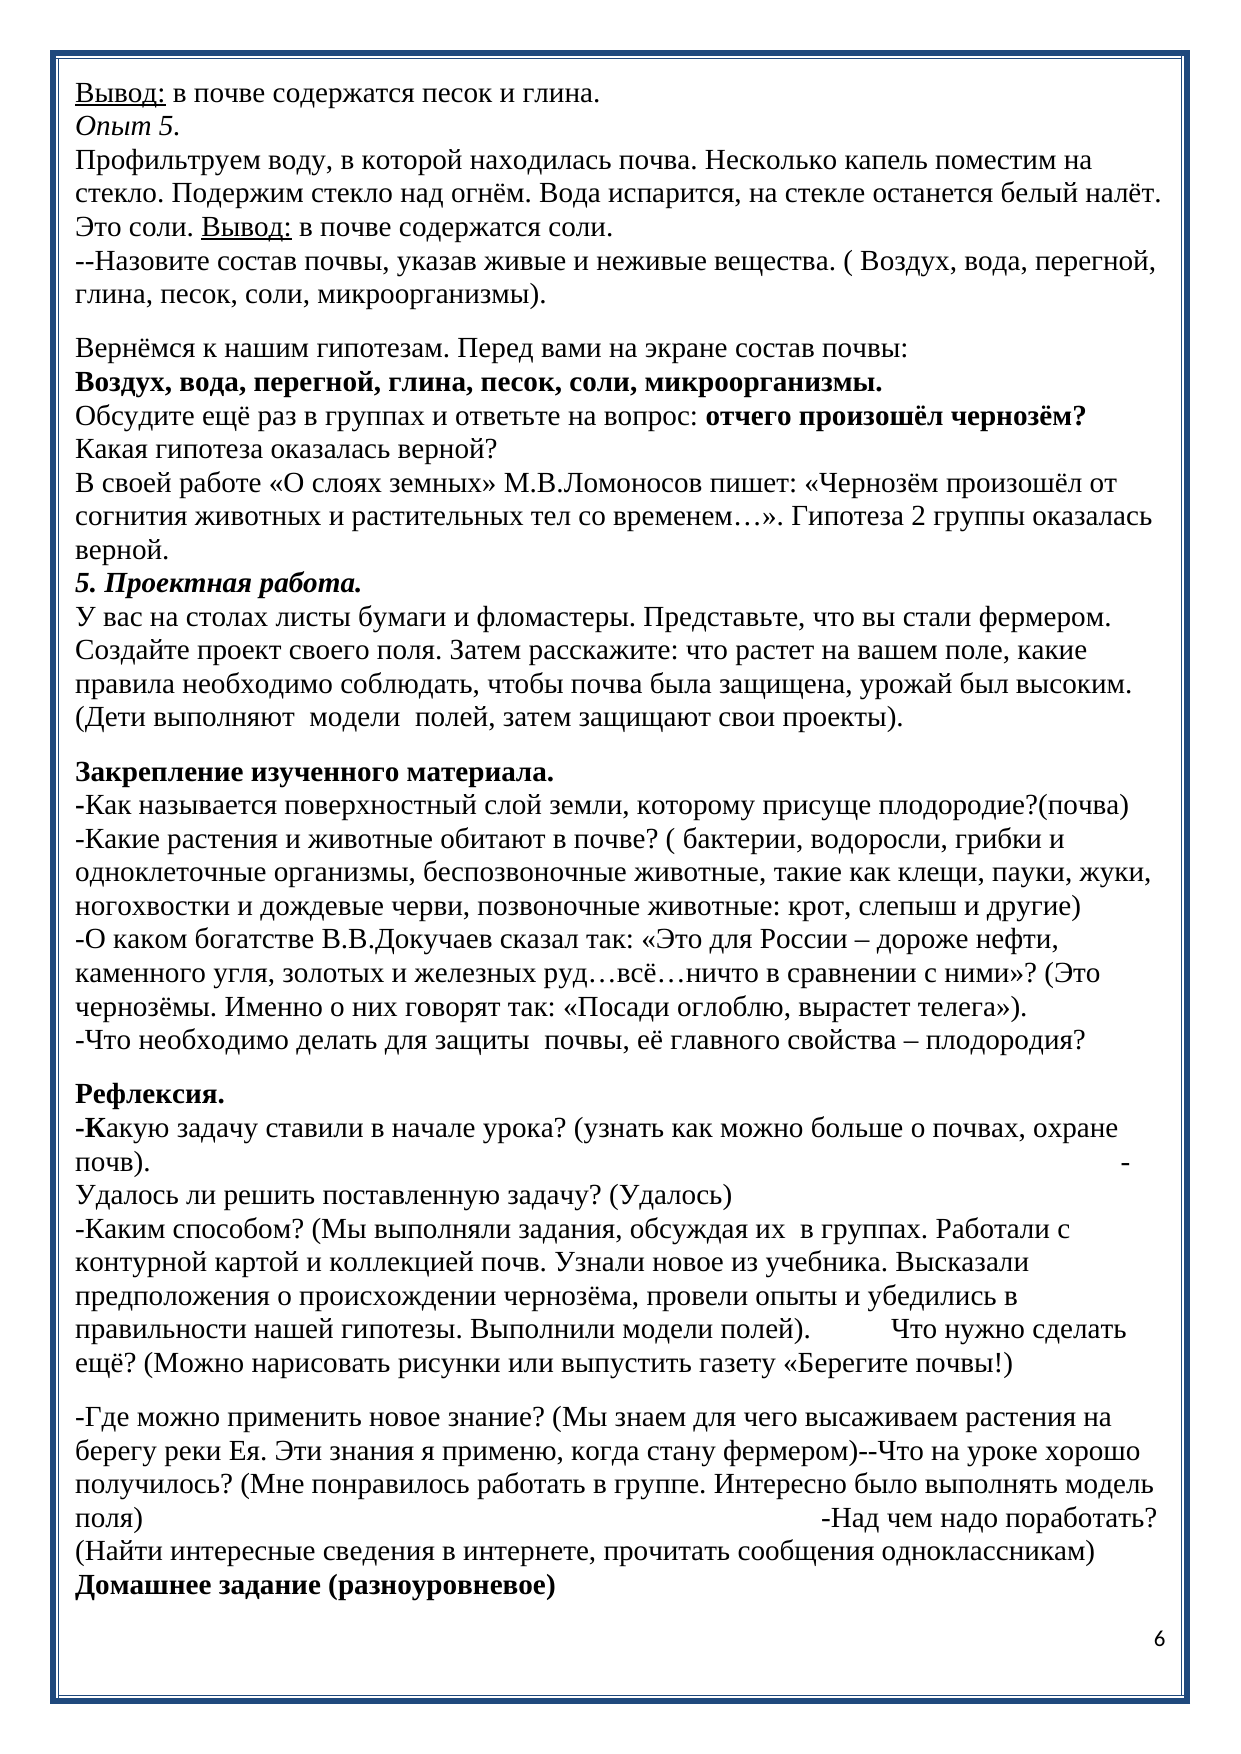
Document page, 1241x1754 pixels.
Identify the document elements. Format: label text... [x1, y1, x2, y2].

text Вернёмся к нашим гипотезам. Перед вами на экране состав почвы: Воздух, вода, перегной, глина, песок, соли, микроорганизмы. Обсудите ещё раз в группах и ответьте на вопрос: отчего произошёл чернозём? Какая гипотеза оказалась верной? В своей работе «О слоях земных» М.В.Ломоносов пишет: «Чернозём произошёл от согнития животных и растительных тел со временем…». Гипотеза 2 группы оказалась верной. 5. Проектная работа. У вас на столах листы бумаги и фломастеры. Представьте, что вы стали фермером. Создайте проект своего поля. Затем расскажите: что растет на вашем поле, какие правила необходимо соблюдать, чтобы почва была защищена, урожай был высоким.(Дети выполняют модели полей, затем защищают свои проекты). [75, 331, 1165, 733]
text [75, 75, 1165, 310]
text Закрепление изученного материала. -Как называется поверхностный слой земли, которому присуще плодородие?(почва) -Какие растения и животные обитают в почве? ( бактерии, водоросли, грибки и одноклеточные организмы, беспозвоночные животные, такие как клещи, пауки, жуки, ногохвостки и дождевые черви, позвоночные животные: крот, слепыш и другие) -О каком богатстве В.В.Докучаев сказал так: «Это для России – дороже нефти, каменного угля, золотых и железных руд…всё…ничто в сравнении с ними»? (Это чернозёмы. Именно о них говорят так: «Посади оглоблю, вырастет телега»). -Что необходимо делать для защиты почвы, её главного свойства – плодородия? [75, 754, 1165, 1056]
text -Где можно применить новое знание? (Мы знаем для чего высаживаем растения на берегу реки Ея. Эти знания я применю, когда стану фермером)--Что на уроке хорошо получилось? (Мне понравилось работать в группе. Интересно было выполнять модель поля) -Над чем надо поработать?(Найти интересные сведения в интернете, прочитать сообщения одноклассникам) Домашнее задание (разноуровневое) [75, 1399, 1165, 1601]
text Рефлексия. -Какую задачу ставили в начале урока? (узнать как можно больше о почвах, охране почв). -Удалось ли решить поставленную задачу? (Удалось) -Каким способом? (Мы выполняли задания, обсуждая их в группах. Работали с контурной картой и коллекцией почв. Узнали новое из учебника. Высказали предположения о происхождении чернозёма, провели опыты и убедились в правильности нашей гипотезы. Выполнили модели полей). Что нужно сделать ещё? (Можно нарисовать рисунки или выпустить газету «Берегите почвы!) [75, 1077, 1165, 1378]
